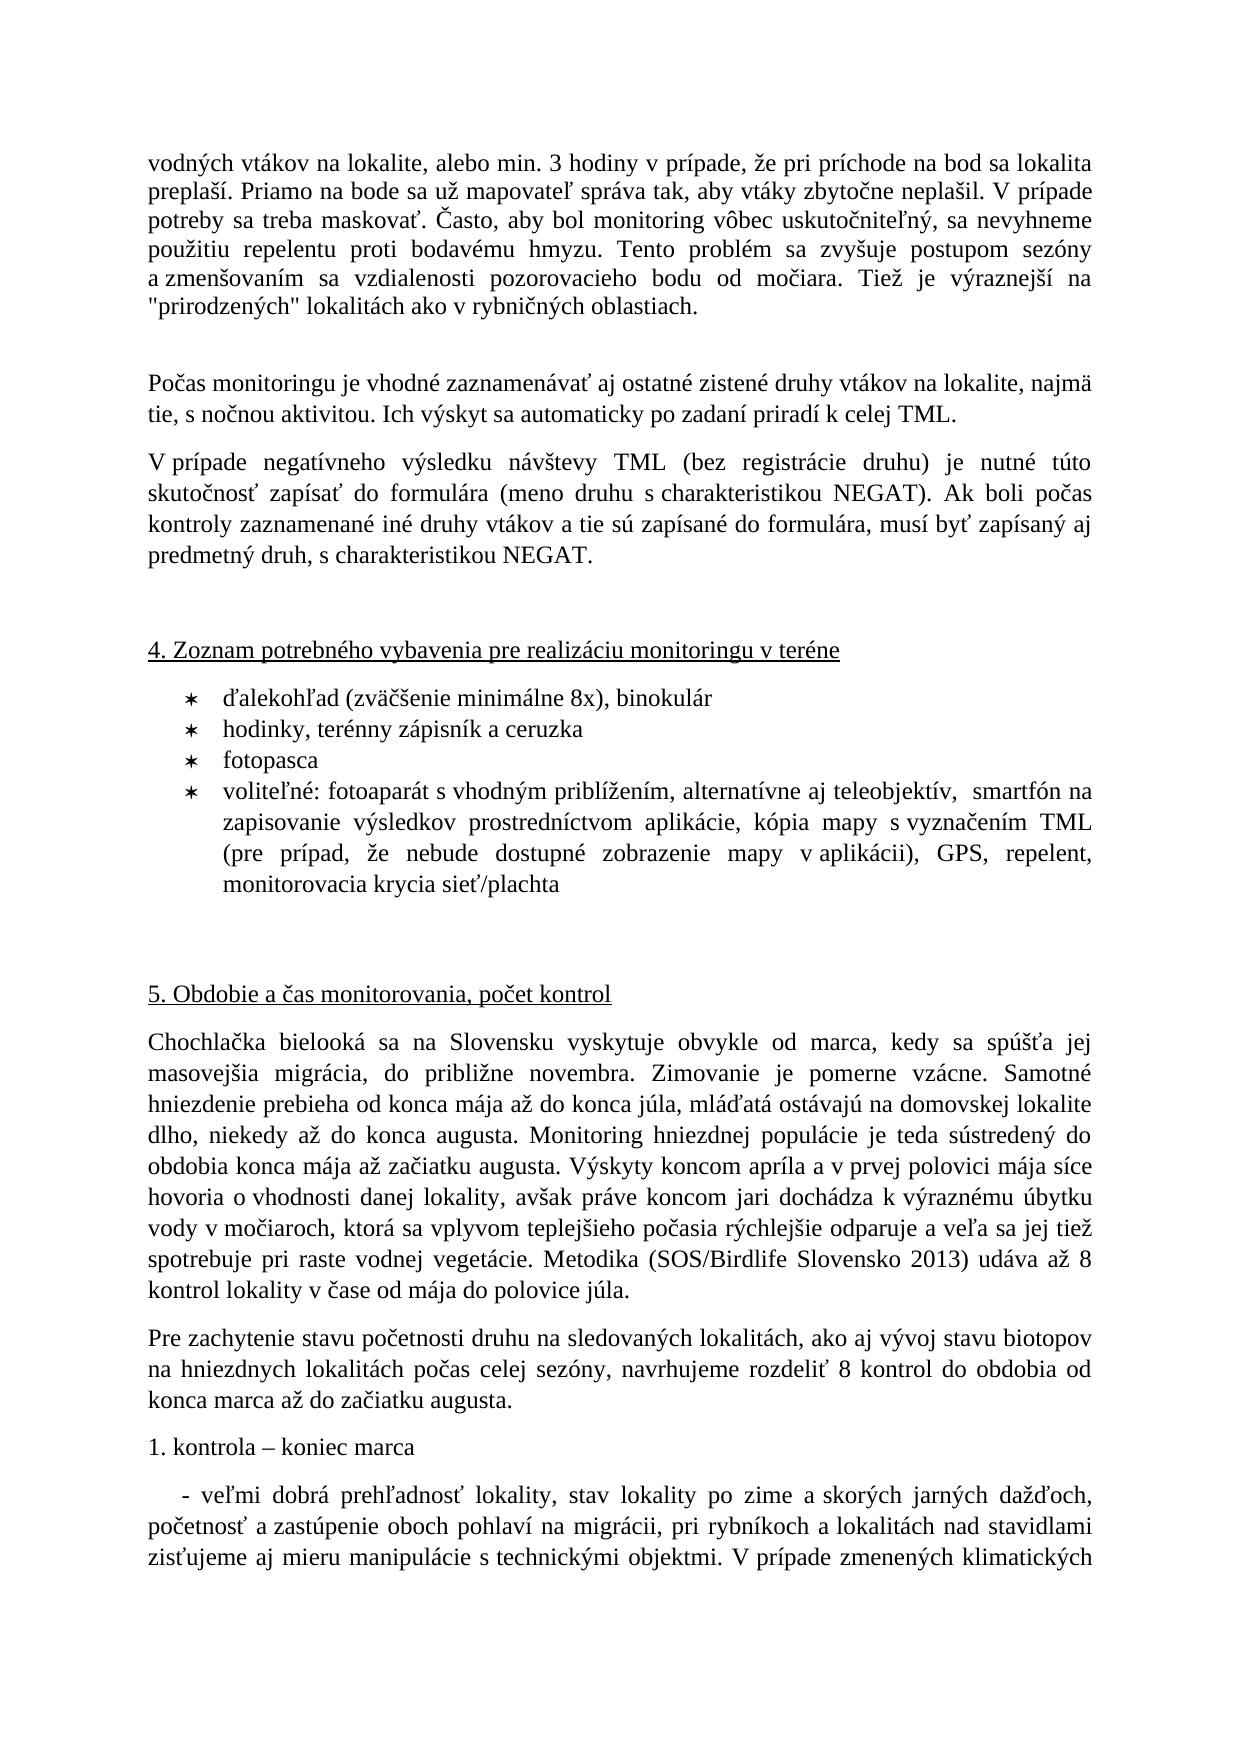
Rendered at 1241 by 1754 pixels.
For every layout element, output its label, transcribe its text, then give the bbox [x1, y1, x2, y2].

text 5. Obdobie a čas monitorovania, počet kontrol [148, 979, 1093, 1008]
list voliteľné: fotoaparát s vhodným priblížením, alternatívne aj teleobjektív, smartfón na zapisovanie výsledkov prostredníctvom aplikácie, kópia mapy s vyznačením TML (pre prípad, že nebude dostupné zobrazenie mapy v aplikácii), GPS, repelent, monitorovacia krycia sieť/plachta [185, 776, 1093, 898]
text V prípade negatívneho výsledku návštevy TML (bez registrácie druhu) je nutné túto skutočnosť zapísať do formulára (meno druhu s charakteristikou NEGAT). Ak boli počas kontroly zaznamenané iné druhy vtákov a tie sú zapísané do formulára, musí byť zapísaný aj predmetný druh, s charakteristikou NEGAT. [148, 447, 1093, 568]
list hodinky, terénny zápisník a ceruzka [185, 714, 1093, 743]
text Chochlačka bielooká sa na Slovensku vyskytuje obvykle od marca, kedy sa spúšťa jej masovejšia migrácia, do približne novembra. Zimovanie je pomerne vzácne. Samotné hniezdenie prebieha od konca mája až do konca júla, mláďatá ostávajú na domovskej lokalite dlho, niekedy až do konca augusta. Monitoring hniezdnej populácie je teda sústredený do obdobia konca mája až začiatku augusta. Výskyty koncom apríla a v prvej polovici mája síce hovoria o vhodnosti danej lokality, avšak práve koncom jari dochádza k výraznému úbytku vody v močiaroch, ktorá sa vplyvom teplejšieho počasia rýchlejšie odparuje a veľa sa jej tiež spotrebuje pri raste vodnej vegetácie. Metodika (SOS/Birdlife Slovensko 2013) udáva až 8 kontrol lokality v čase od mája do polovice júla. [148, 1027, 1093, 1304]
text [148, 148, 1093, 320]
list ďalekohľad (zväčšenie minimálne 8x), binokulár [185, 683, 1093, 712]
list fotopasca [185, 745, 1093, 774]
text 4. Zoznam potrebného vybavenia pre realizáciu monitoringu v teréne [148, 635, 1093, 664]
text Počas monitoringu je vhodné zaznamenávať aj ostatné zistené druhy vtákov na lokalite, najmä tie, s nočnou aktivitou. Ich výskyt sa automaticky po zadaní priradí k celej TML. [148, 368, 1093, 428]
text Pre zachytenie stavu početnosti druhu na sledovaných lokalitách, ako aj vývoj stavu biotopov na hniezdnych lokalitách počas celej sezóny, navrhujeme rozdeliť 8 kontrol do obdobia od konca marca až do začiatku augusta. [148, 1323, 1093, 1413]
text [148, 1480, 1093, 1571]
text 1. kontrola – koniec marca [148, 1432, 1093, 1461]
